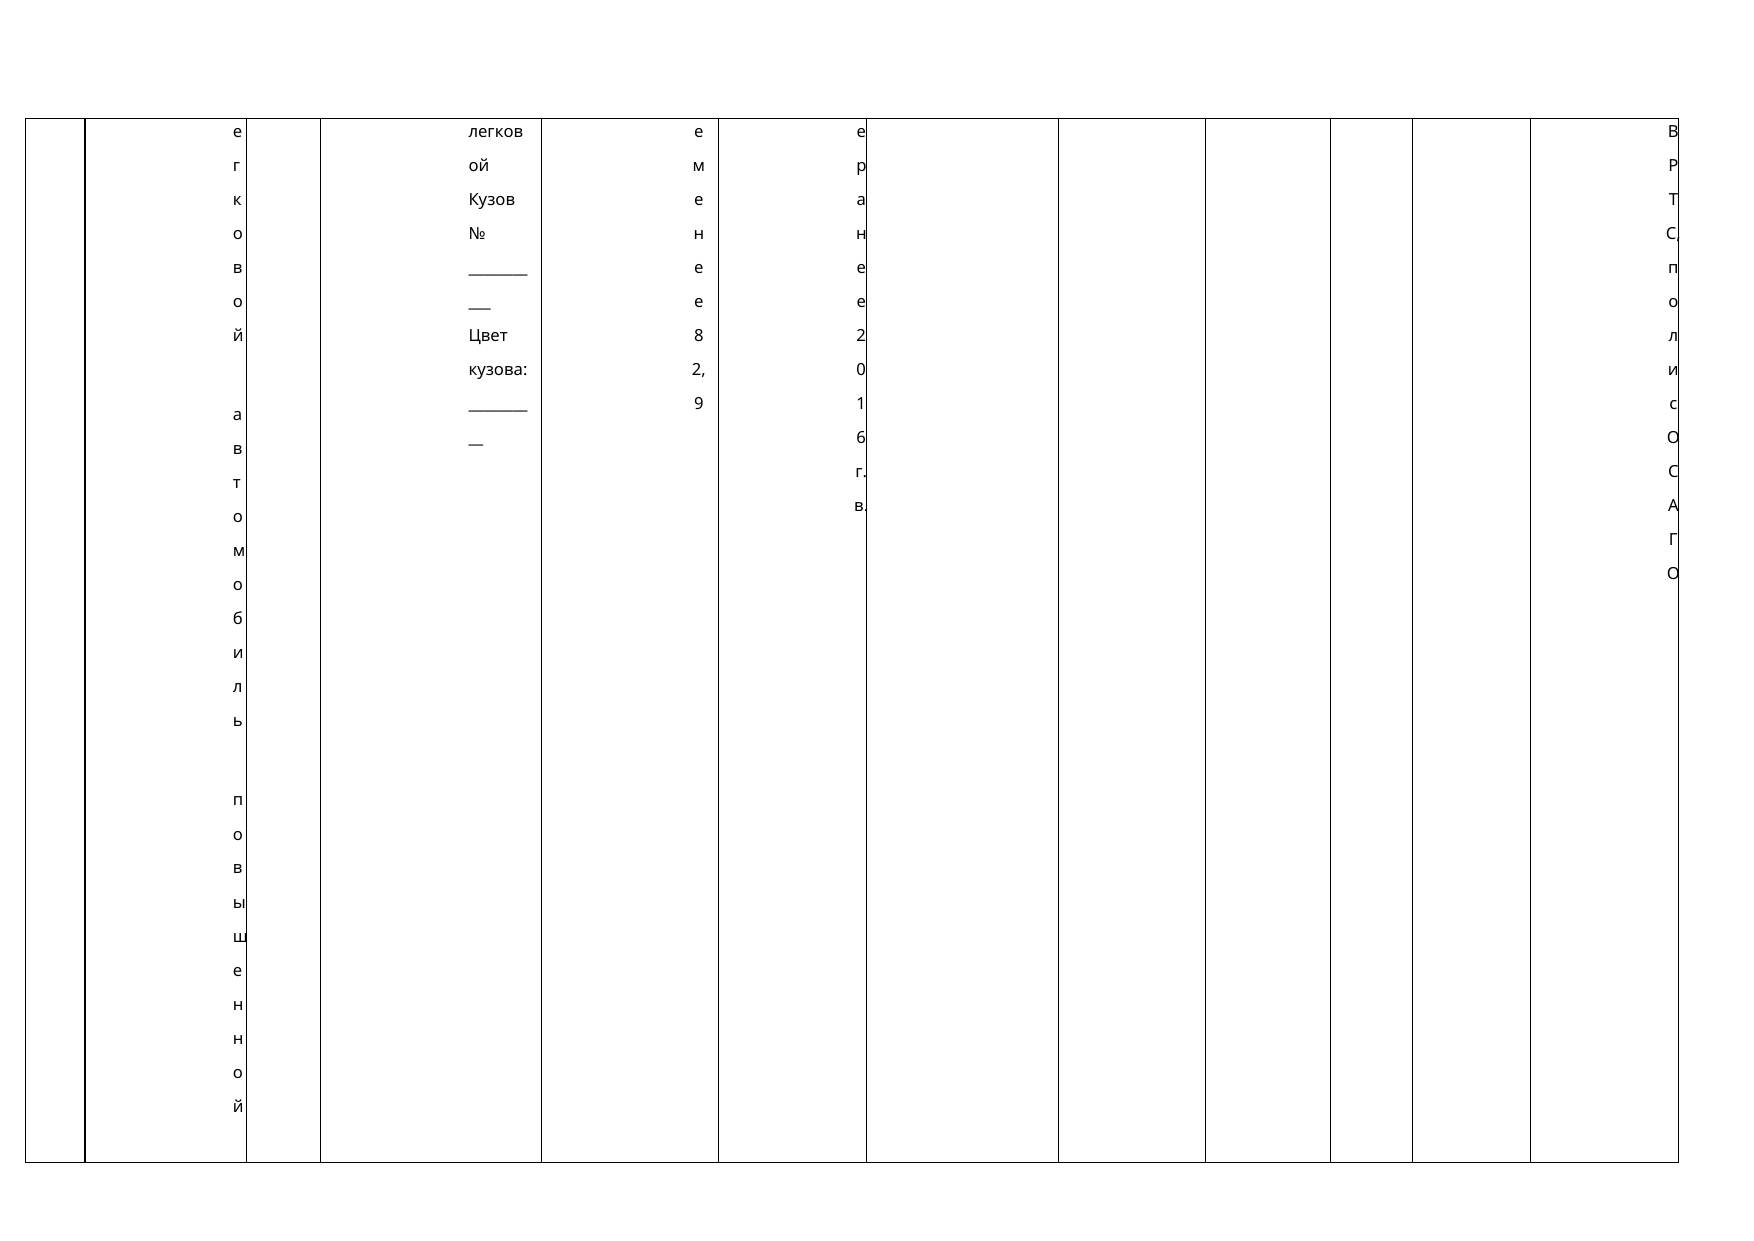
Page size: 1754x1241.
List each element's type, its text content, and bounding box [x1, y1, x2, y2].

table_cell [1331, 119, 1412, 1162]
table_cell 3 [26, 119, 84, 1162]
table_cell [1413, 119, 1530, 1162]
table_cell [321, 119, 541, 1162]
table_cell Не менее 82,9 [542, 119, 718, 1162]
table_cell [867, 119, 1058, 1162]
table_cell Не ранее 2016 г.в. [719, 119, 866, 1162]
table_cell СВР ТС, полис ОСАГО [1531, 119, 1678, 1162]
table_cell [86, 119, 246, 1162]
table_cell [1059, 119, 1205, 1162]
table_cell [1206, 119, 1330, 1162]
table_cell [247, 119, 320, 1162]
